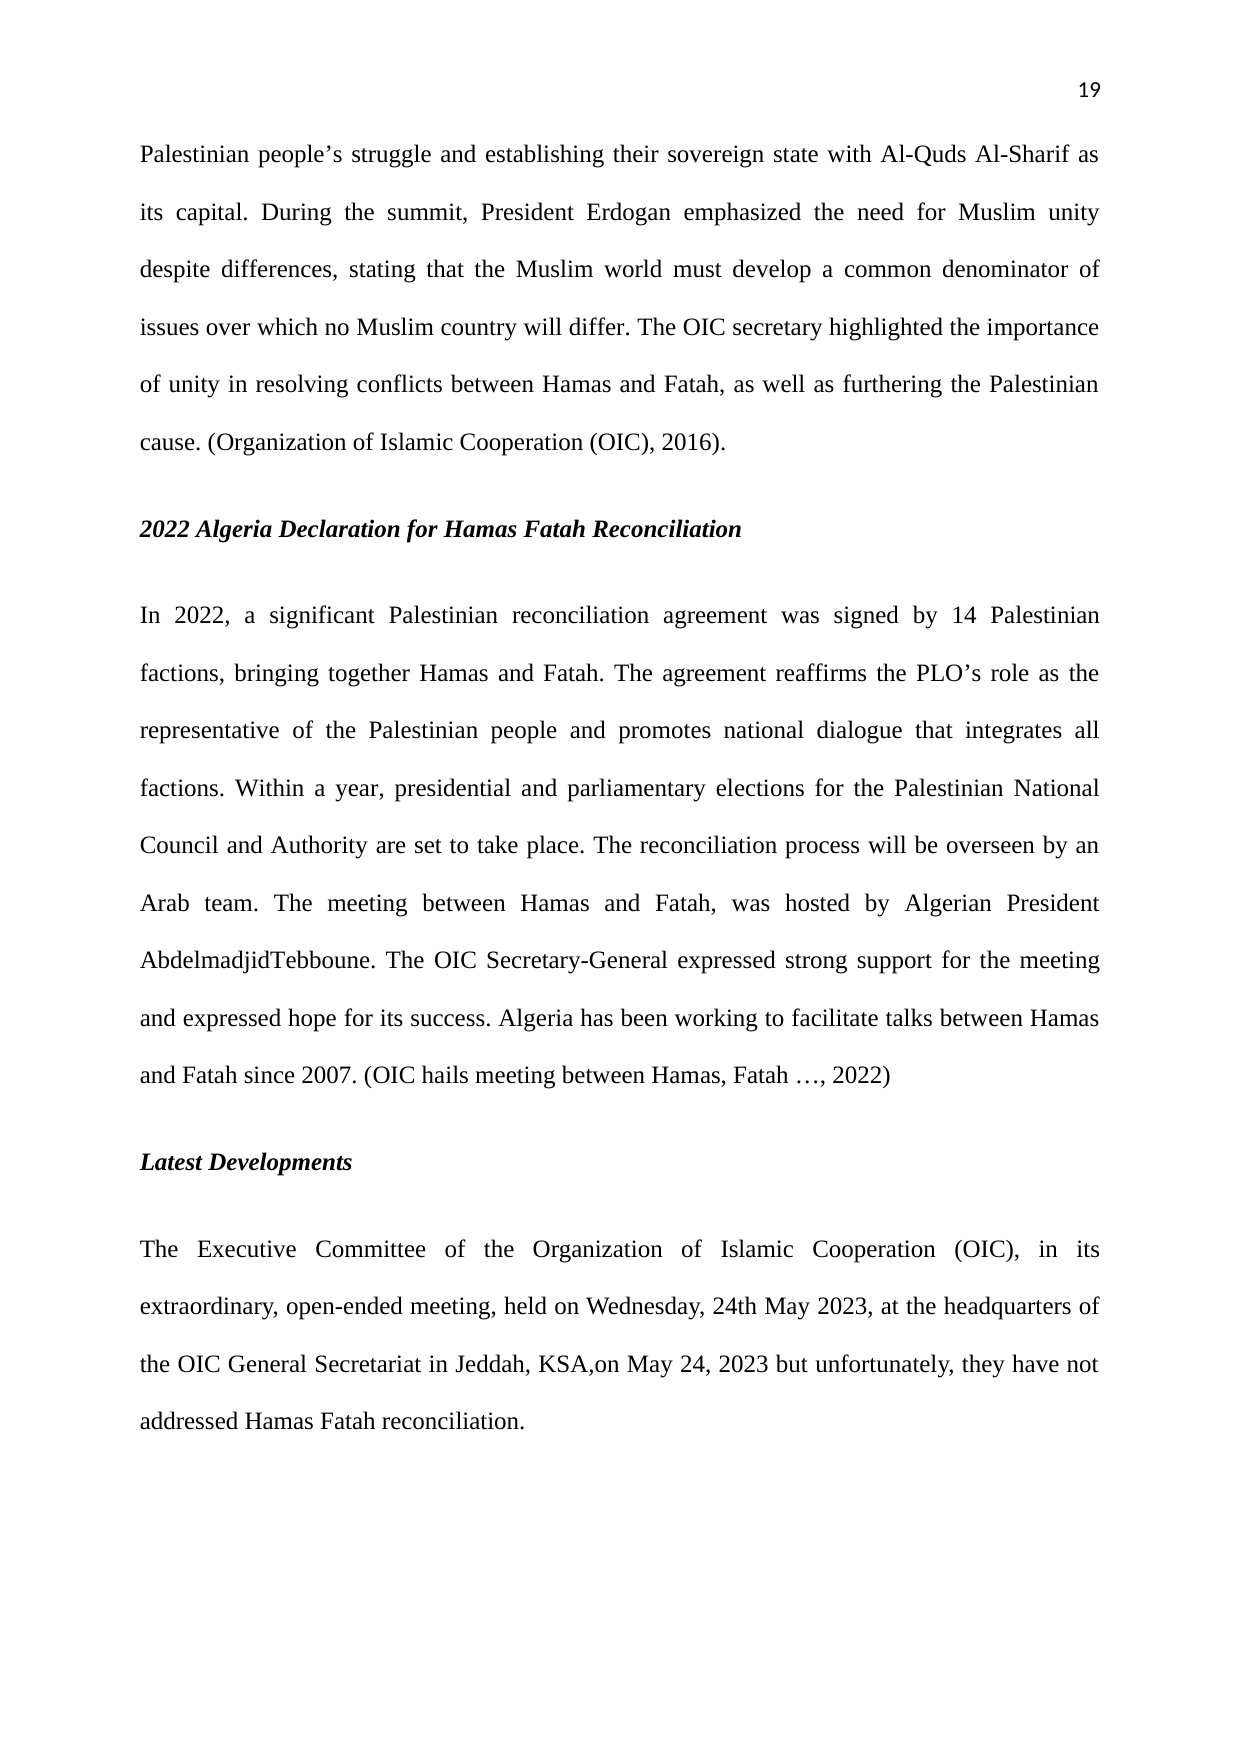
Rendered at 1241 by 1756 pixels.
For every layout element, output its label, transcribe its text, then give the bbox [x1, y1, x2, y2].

subtitle 2022 Algeria Declaration for Hamas Fatah Reconciliation [139, 514, 1101, 542]
text In 2022, a significant Palestinian reconciliation agreement was signed by 14 Palestinian factions, bringing together Hamas and Fatah. The agreement reaffirms the PLO’s role as the representative of the Palestinian people and promotes national dialogue that integrates all factions. Within a year, presidential and parliamentary elections for the Palestinian National Council and Authority are set to take place. The reconciliation process will be overseen by an Arab team. The meeting between Hamas and Fatah, was hosted by Algerian President AbdelmadjidTebboune. The OIC Secretary-General expressed strong support for the meeting and expressed hope for its success. Algeria has been working to facilitate talks between Hamas and Fatah since 2007. (OIC hails meeting between Hamas, Fatah …, 2022) [139, 738, 1101, 910]
text In 2022, a significant Palestinian reconciliation agreement was signed by 14 Palestinian factions, bringing together Hamas and Fatah. The agreement reaffirms the PLO’s role as the representative of the Palestinian people and promotes national dialogue that integrates all factions. Within a year, presidential and parliamentary elections for the Palestinian National Council and Authority are set to take place. The reconciliation process will be overseen by an Arab team. The meeting between Hamas and Fatah, was hosted by Algerian President AbdelmadjidTebboune. The OIC Secretary-General expressed strong support for the meeting and expressed hope for its success. Algeria has been working to facilitate talks between Hamas and Fatah since 2007. (OIC hails meeting between Hamas, Fatah …, 2022) [139, 968, 1101, 1089]
text In 2022, a significant Palestinian reconciliation agreement was signed by 14 Palestinian factions, bringing together Hamas and Fatah. The agreement reaffirms the PLO’s role as the representative of the Palestinian people and promotes national dialogue that integrates all factions. Within a year, presidential and parliamentary elections for the Palestinian National Council and Authority are set to take place. The reconciliation process will be overseen by an Arab team. The meeting between Hamas and Fatah, was hosted by Algerian President AbdelmadjidTebboune. The OIC Secretary-General expressed strong support for the meeting and expressed hope for its success. Algeria has been working to facilitate talks between Hamas and Fatah since 2007. (OIC hails meeting between Hamas, Fatah …, 2022) [139, 600, 1101, 737]
text In 2022, a significant Palestinian reconciliation agreement was signed by 14 Palestinian factions, bringing together Hamas and Fatah. The agreement reaffirms the PLO’s role as the representative of the Palestinian people and promotes national dialogue that integrates all factions. Within a year, presidential and parliamentary elections for the Palestinian National Council and Authority are set to take place. The reconciliation process will be overseen by an Arab team. The meeting between Hamas and Fatah, was hosted by Algerian President AbdelmadjidTebboune. The OIC Secretary-General expressed strong support for the meeting and expressed hope for its success. Algeria has been working to facilitate talks between Hamas and Fatah since 2007. (OIC hails meeting between Hamas, Fatah …, 2022) [139, 911, 1101, 967]
subtitle Latest Developments [139, 1147, 1101, 1176]
subtitle The Executive Committee of the Organization of Islamic Cooperation (OIC), in its extraordinary, open-ended meeting, held on Wednesday, 24th May 2023, at the headquarters of the OIC General Secretariat in Jeddah, KSA,on May 24, 2023 but unfortunately, they have not addressed Hamas Fatah reconciliation. [139, 1234, 1101, 1435]
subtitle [139, 139, 1101, 456]
